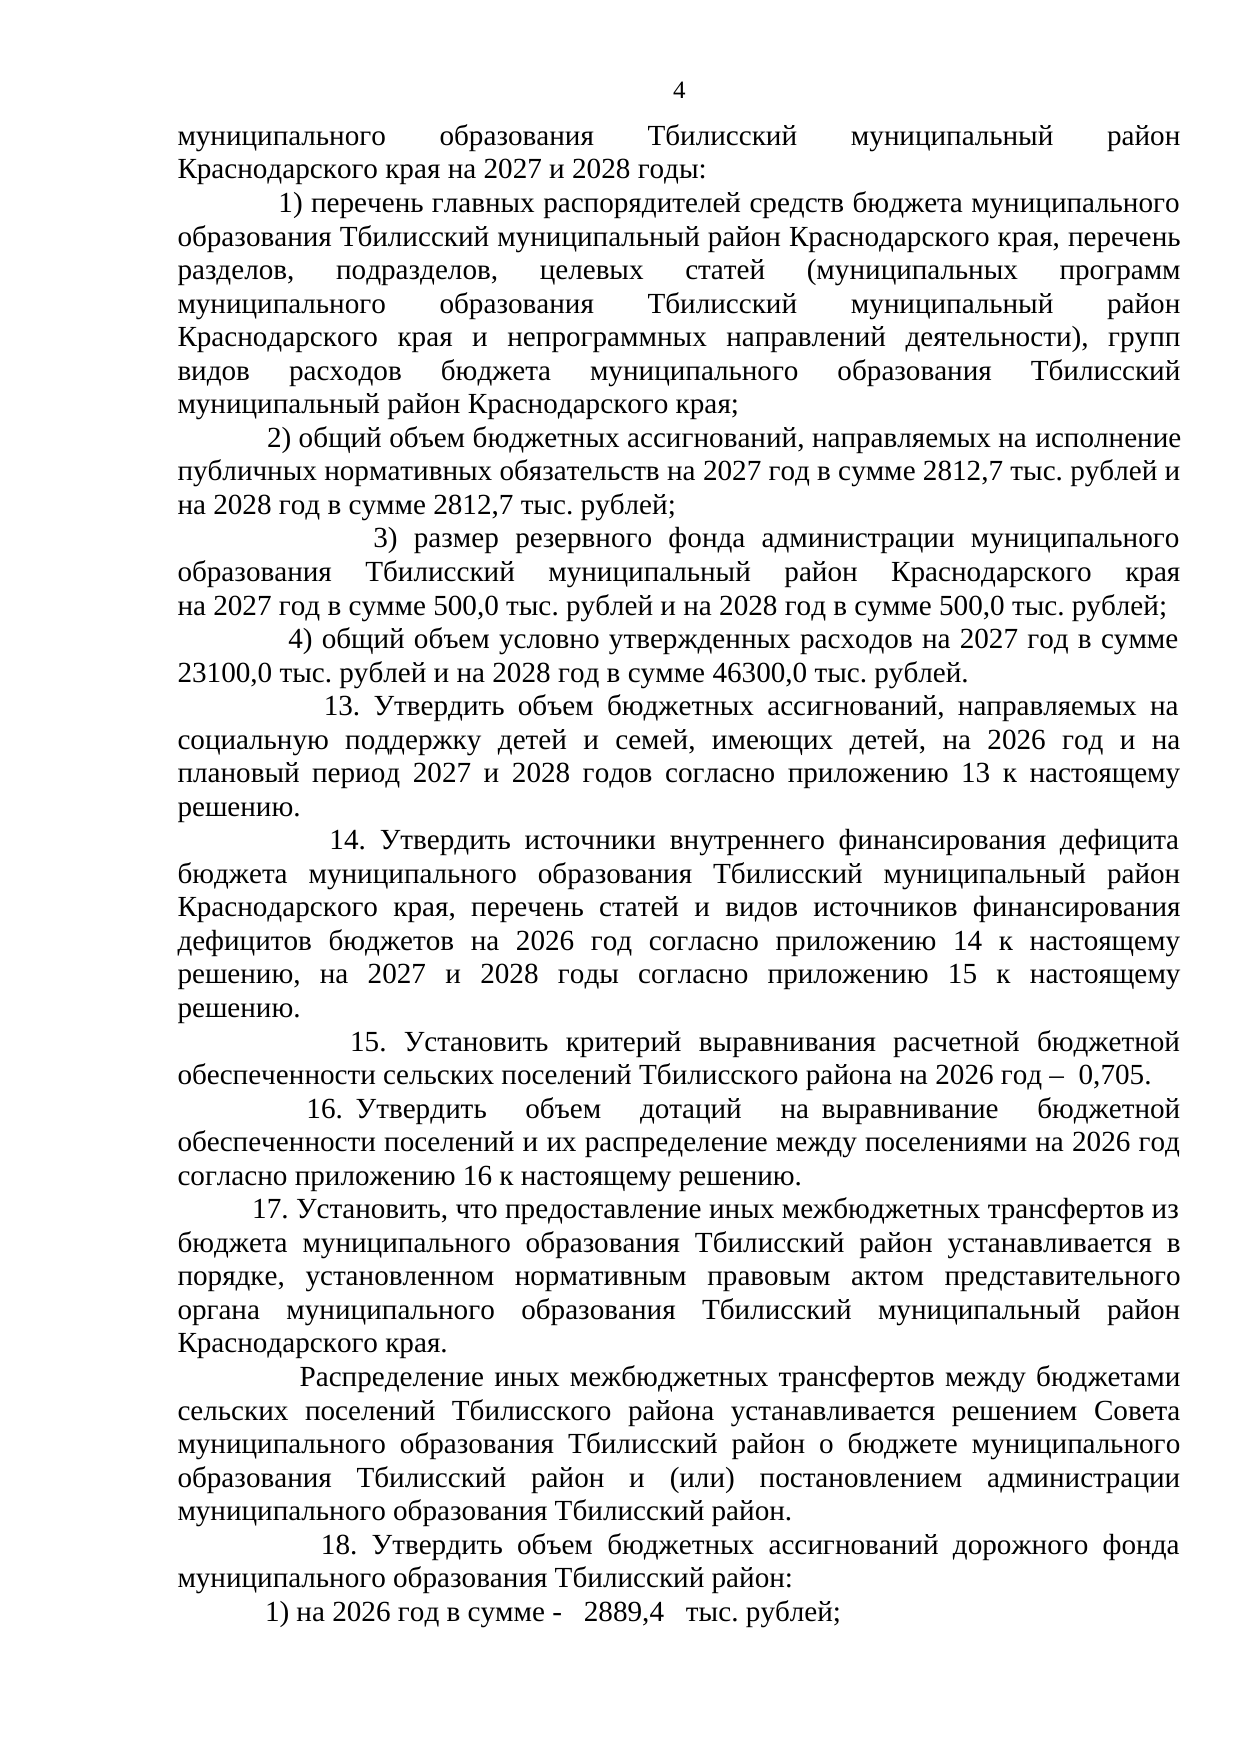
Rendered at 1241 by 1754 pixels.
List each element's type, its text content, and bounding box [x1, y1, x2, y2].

text 17. Установить, что предоставление иных межбюджетных трансфертов из бюджета муниципального образования Тбилисский район устанавливается в порядке, установленном нормативным правовым актом представительного органа муниципального образования Тбилисский муниципальный район Краснодарского края. [177, 1191, 1181, 1359]
text 15. Установить критерий выравнивания расчетной бюджетной обеспеченности сельских поселений Тбилисского района на 2026 год – 0,705. [177, 1024, 1181, 1091]
text 3) размер резервного фонда администрации муниципального образования Тбилисский муниципальный район Краснодарского края на 2027 год в сумме 500,0 тыс. рублей и на 2028 год в сумме 500,0 тыс. рублей; [177, 521, 1181, 621]
text Распределение иных межбюджетных трансфертов между бюджетами сельских поселений Тбилисского района устанавливается решением Совета муниципального образования Тбилисский район о бюджете муниципального образования Тбилисский район и (или) постановлением администрации муниципального образования Тбилисский район. [177, 1359, 1181, 1527]
text 14. Утвердить источники внутреннего финансирования дефицита бюджета муниципального образования Тбилисский муниципальный район Краснодарского края, перечень статей и видов источников финансирования дефицитов бюджетов на 2026 год согласно приложению 14 к настоящему решению, на 2027 и 2028 годы согласно приложению 15 к настоящему решению. [177, 822, 1181, 1024]
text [177, 118, 1181, 185]
text 2) общий объем бюджетных ассигнований, направляемых на исполнение публичных нормативных обязательств на 2027 год в сумме 2812,7 тыс. рублей и на 2028 год в сумме 2812,7 тыс. рублей; [177, 420, 1181, 521]
text 4) общий объем условно утвержденных расходов на 2027 год в сумме 23100,0 тыс. рублей и на 2028 год в сумме 46300,0 тыс. рублей. [177, 621, 1181, 688]
text 1) на 2026 год в сумме - 2889,4 тыс. рублей; [177, 1594, 1181, 1627]
text 1) перечень главных распорядителей средств бюджета муниципального образования Тбилисский муниципальный район Краснодарского края, перечень разделов, подразделов, целевых статей (муниципальных программ муниципального образования Тбилисский муниципальный район Краснодарского края и непрограммных направлений деятельности), групп видов расходов бюджета муниципального образования Тбилисский муниципальный район Краснодарского края; [177, 185, 1181, 420]
text 16. Утвердить объем дотаций на выравнивание бюджетной обеспеченности поселений и их распределение между поселениями на 2026 год согласно приложению 16 к настоящему решению. [177, 1091, 1181, 1191]
text 18. Утвердить объем бюджетных ассигнований дорожного фонда муниципального образования Тбилисский район: [177, 1527, 1181, 1594]
text 13. Утвердить объем бюджетных ассигнований, направляемых на социальную поддержку детей и семей, имеющих детей, на 2026 год и на плановый период 2027 и 2028 годов согласно приложению 13 к настоящему решению. [177, 688, 1181, 822]
